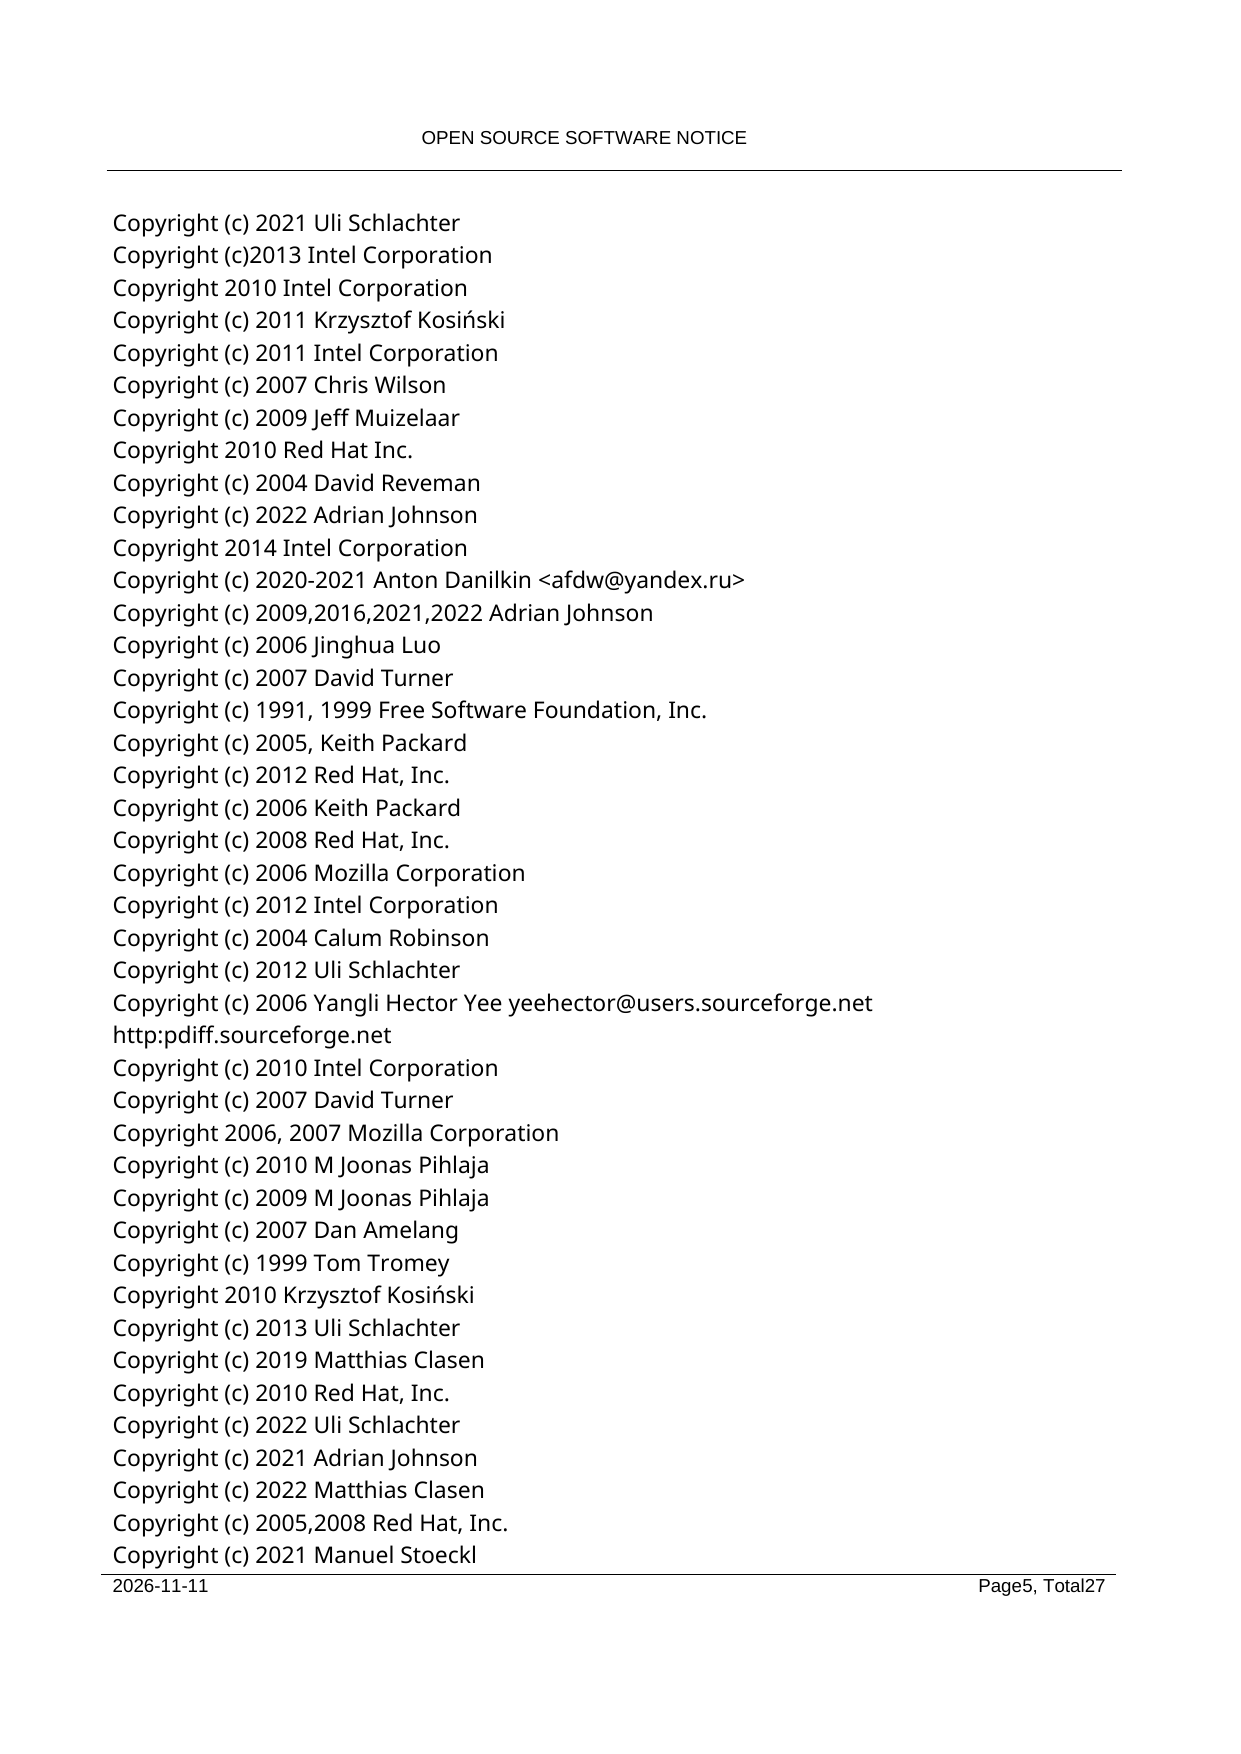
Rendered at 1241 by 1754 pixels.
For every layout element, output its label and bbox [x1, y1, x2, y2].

text [112, 206, 1128, 1571]
